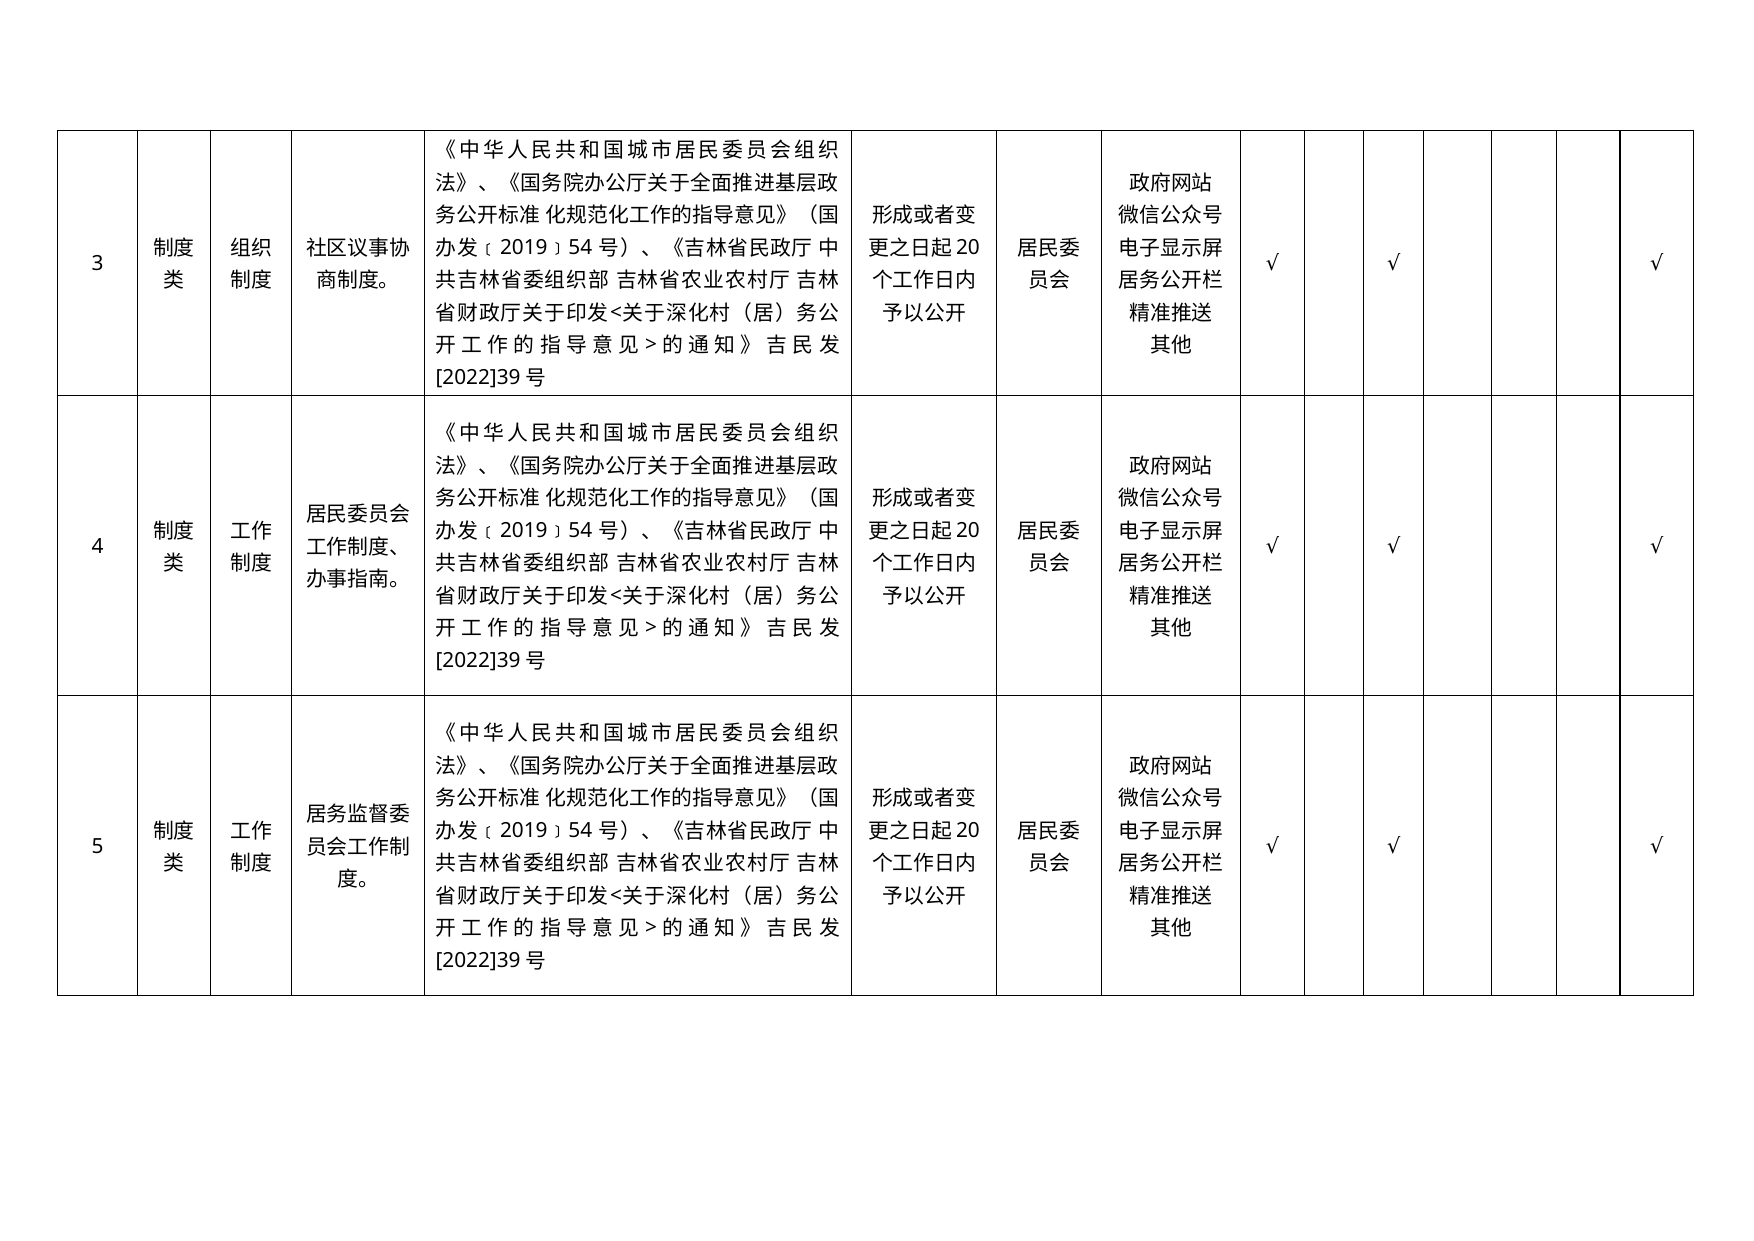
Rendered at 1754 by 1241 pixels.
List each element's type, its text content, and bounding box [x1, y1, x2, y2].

table_cell √ [1241, 396, 1304, 695]
table_cell 《中华人民共和国城市居民委员会组织法》、《国务院办公厅关于全面推进基层政务公开标准 化规范化工作的指导意见》（国办发﹝2019﹞54 号）、《吉林省民政厅 中共吉林省委组织部 吉林省农业农村厅 吉林省财政厅关于印发<关于深化村（居）务公开工作的指导意见>的通知》吉民发[2022]39号 [425, 396, 851, 695]
table_cell [1305, 696, 1363, 995]
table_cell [852, 696, 996, 995]
table_cell [1492, 131, 1556, 395]
table_cell √ [1364, 396, 1423, 695]
table_cell 工作制度 [211, 696, 291, 995]
table_cell 政府网站 微信公众号 电子显示屏 居务公开栏 精准推送 其他 [1102, 396, 1240, 695]
table_cell 居民委员会工作制度、办事指南。 [292, 396, 424, 695]
table_cell 居务监督委员会工作制度。 [292, 696, 424, 995]
table_cell [1305, 396, 1363, 695]
table_cell 工作制度 [211, 396, 291, 695]
table_cell [1424, 396, 1491, 695]
table_cell √ [1621, 131, 1693, 395]
table_cell 居民委员会 [997, 131, 1101, 395]
table_cell 制度类 [138, 131, 210, 395]
table_cell 制度类 [138, 696, 210, 995]
table_cell 社区议事协商制度。 [292, 131, 424, 395]
table_cell 形成或者变更之日起20个工作日内予以公开 [852, 396, 996, 695]
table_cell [1102, 131, 1240, 395]
table_cell 5 [58, 696, 137, 995]
table_cell [1557, 396, 1619, 695]
table_cell 居民委员会 [997, 396, 1101, 695]
table_cell 3 [58, 131, 137, 395]
table_cell [1557, 696, 1619, 995]
table_cell √ [1621, 696, 1693, 995]
table_cell 居民委员会 [997, 696, 1101, 995]
table_cell 组织制度 [211, 131, 291, 395]
table_cell √ [1364, 131, 1423, 395]
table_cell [1102, 696, 1240, 995]
table_cell √ [1241, 696, 1304, 995]
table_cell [425, 131, 851, 395]
table_cell [1557, 131, 1619, 395]
table_cell [1492, 696, 1556, 995]
table_cell 4 [58, 396, 137, 695]
table_cell √ [1364, 696, 1423, 995]
table_cell [1305, 131, 1363, 395]
table_cell √ [1621, 396, 1693, 695]
table_cell [1492, 396, 1556, 695]
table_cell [425, 696, 851, 995]
table_cell 制度类 [138, 396, 210, 695]
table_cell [852, 131, 996, 395]
table_cell [1424, 696, 1491, 995]
table_cell [1424, 131, 1491, 395]
table_cell √ [1241, 131, 1304, 395]
